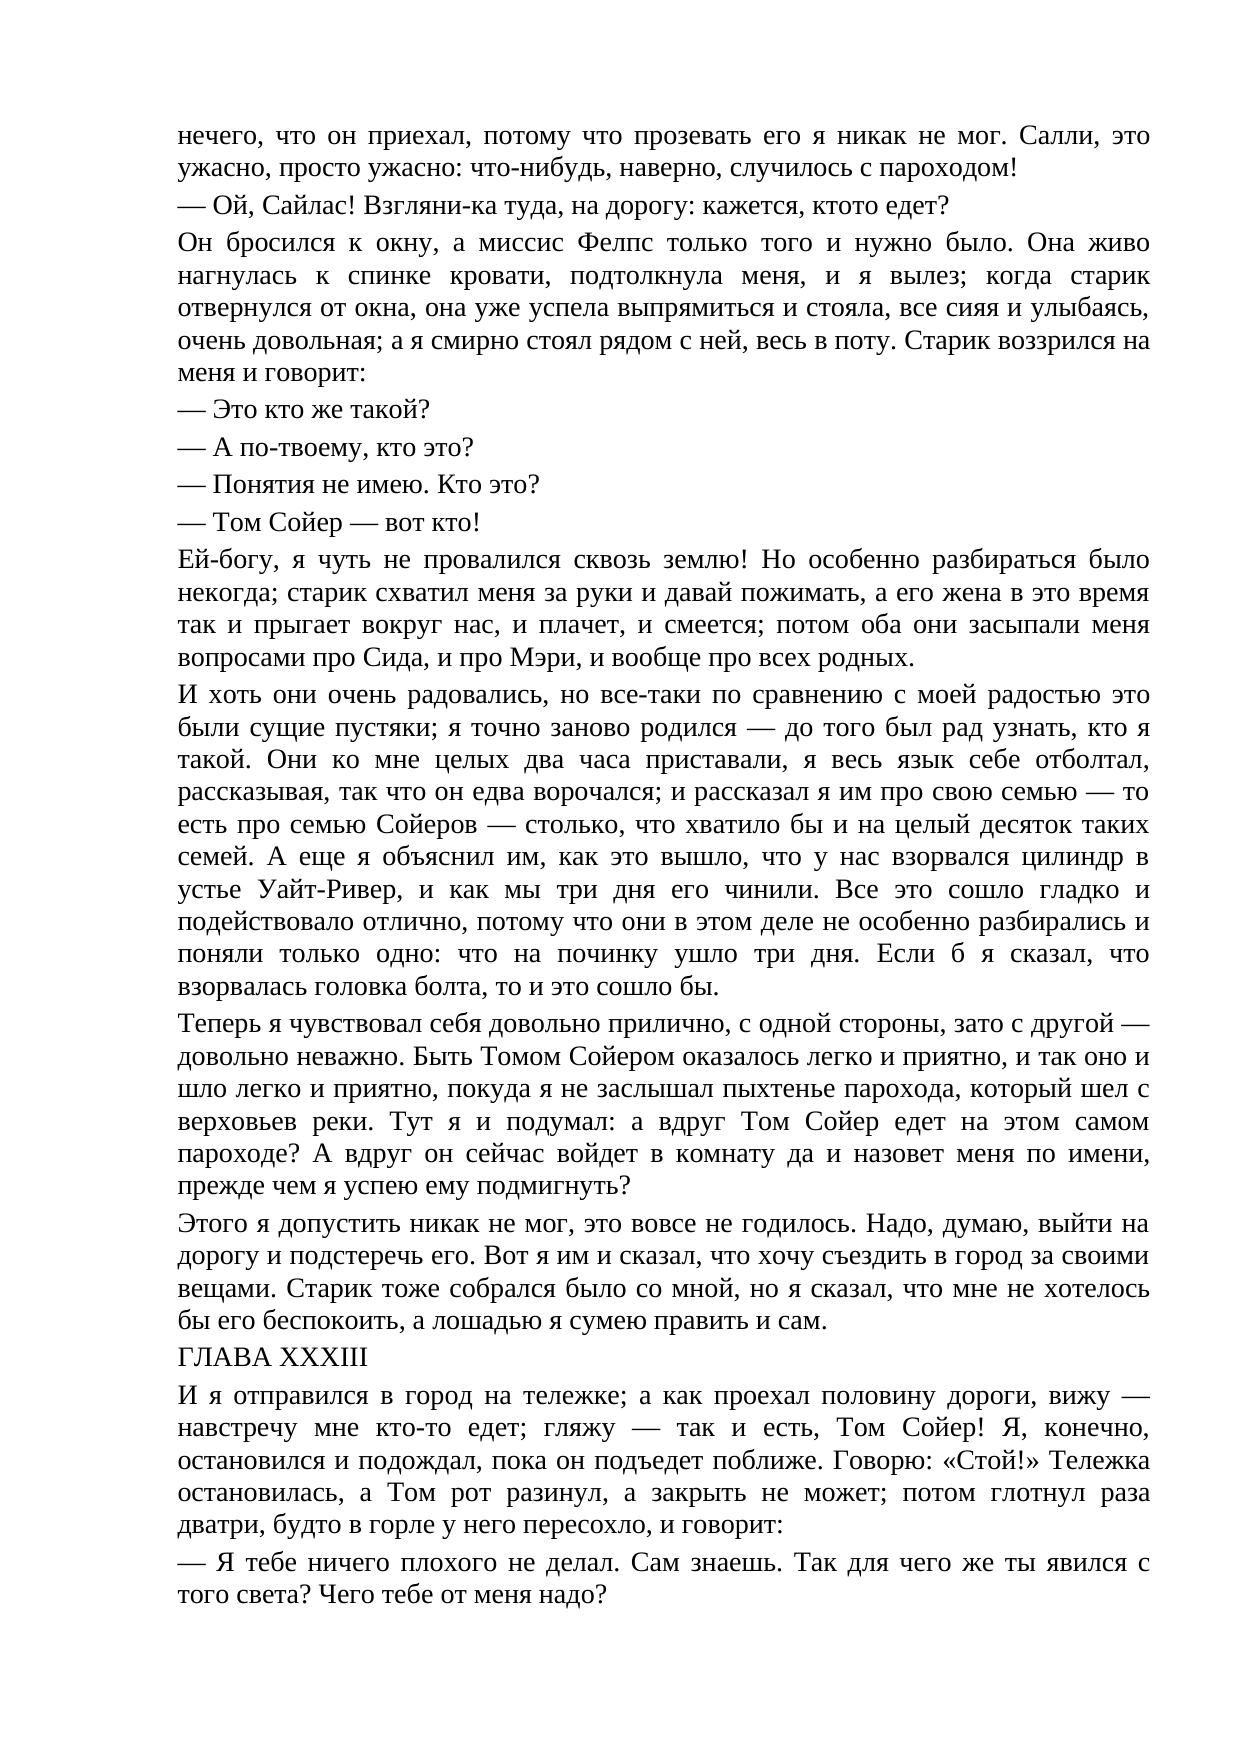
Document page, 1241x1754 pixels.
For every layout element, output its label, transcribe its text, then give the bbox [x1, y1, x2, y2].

text — Том Сойер — вот кто! [177, 505, 1152, 537]
text И я отправился в город на тележке; а как проехал половину дороги, вижу — навстречу мне кто-то едет; гляжу — так и есть, Том Сойер! Я, конечно, остановился и подождал, пока он подъедет поближе. Говорю: «Стой!» Тележка остановилась, а Том рот разинул, а закрыть не может; потом глотнул раза дватри, будто в горле у него пересохло, и говорит: [177, 1378, 1152, 1540]
text — Ой, Сайлас! Взгляни-ка туда, на дорогу: кажется, ктото едет? [177, 188, 1152, 220]
text Этого я допустить никак не мог, это вовсе не годилось. Надо, думаю, выйти на дорогу и подстеречь его. Вот я им и сказал, что хочу съездить в город за своими вещами. Старик тоже собрался было со мной, но я сказал, что мне не хотелось бы его беспокоить, а лошадью я сумею править и сам. [177, 1206, 1152, 1335]
text Теперь я чувствовал себя довольно прилично, с одной стороны, зато с другой — довольно неважно. Быть Томом Сойером оказалось легко и приятно, и так оно и шло легко и приятно, покуда я не заслышал пыхтенье парохода, который шел с верховьев реки. Тут я и подумал: а вдруг Том Сойер едет на этом самом пароходе? А вдруг он сейчас войдет в комнату да и назовет меня по имени, прежде чем я успею ему подмигнуть? [177, 1006, 1152, 1201]
text И хоть они очень радовались, но все-таки по сравнению с моей радостью это были сущие пустяки; я точно заново родился — до того был рад узнать, кто я такой. Они ко мне целых два часа приставали, я весь язык себе отболтал, рассказывая, так что он едва ворочался; и рассказал я им про свою семью — то есть про семью Сойеров — столько, что хватило бы и на целый десяток таких семей. А еще я объяснил им, как это вышло, что у нас взорвался цилиндр в устье Уайт-Ривер, и как мы три дня его чинили. Все это сошло гладко и подействовало отлично, потому что они в этом деле не особенно разбирались и поняли только одно: что на починку ушло три дня. Если б я сказал, что взорвалась головка болта, то и это сошло бы. [177, 677, 1152, 1001]
text — Это кто же такой? [177, 393, 1152, 425]
text — Я тебе ничего плохого не делал. Сам знаешь. Так для чего же ты явился с того света? Чего тебе от меня надо? [177, 1545, 1152, 1610]
text Он бросился к окну, а миссис Фелпс только того и нужно было. Она живо нагнулась к спинке кровати, подтолкнула меня, и я вылез; когда старик отвернулся от окна, она уже успела выпрямиться и стояла, все сияя и улыбаясь, очень довольная; а я смирно стоял рядом с ней, весь в поту. Старик воззрился на меня и говорит: [177, 226, 1152, 387]
text — А по-твоему, кто это? [177, 430, 1152, 462]
text Ей-богу, я чуть не провалился сквозь землю! Но особенно разбираться было некогда; старик схватил меня за руки и давай пожимать, а его жена в это время так и прыгает вокруг нас, и плачет, и смеется; потом оба они засыпали меня вопросами про Сида, и про Мэри, и вообще про всех родных. [177, 543, 1152, 672]
text ГЛАВА XXXIII [177, 1341, 1152, 1373]
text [177, 118, 1152, 183]
text — Понятия не имею. Кто это? [177, 468, 1152, 500]
